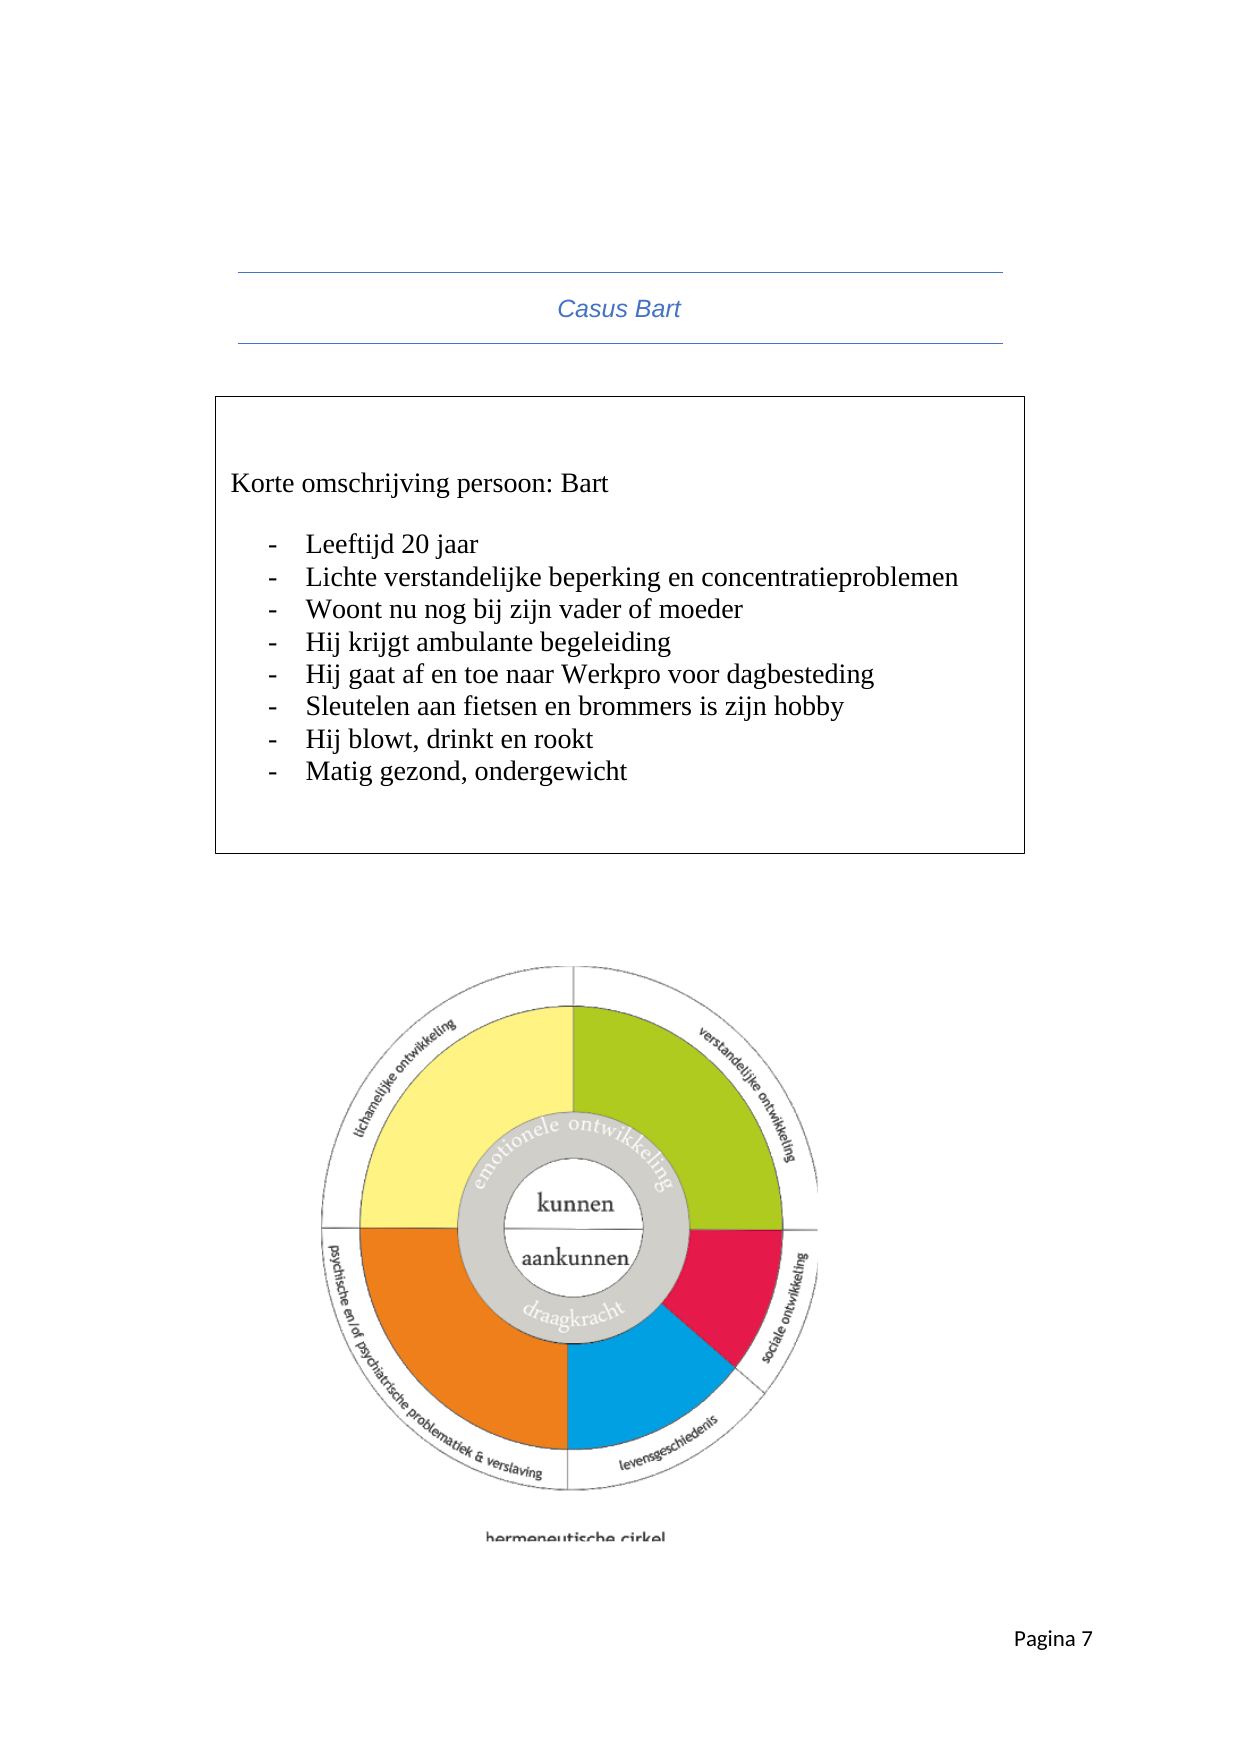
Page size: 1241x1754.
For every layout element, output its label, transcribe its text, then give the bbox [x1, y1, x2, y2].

picture [321, 966, 818, 1542]
text Casus Bart [238, 273, 1003, 343]
